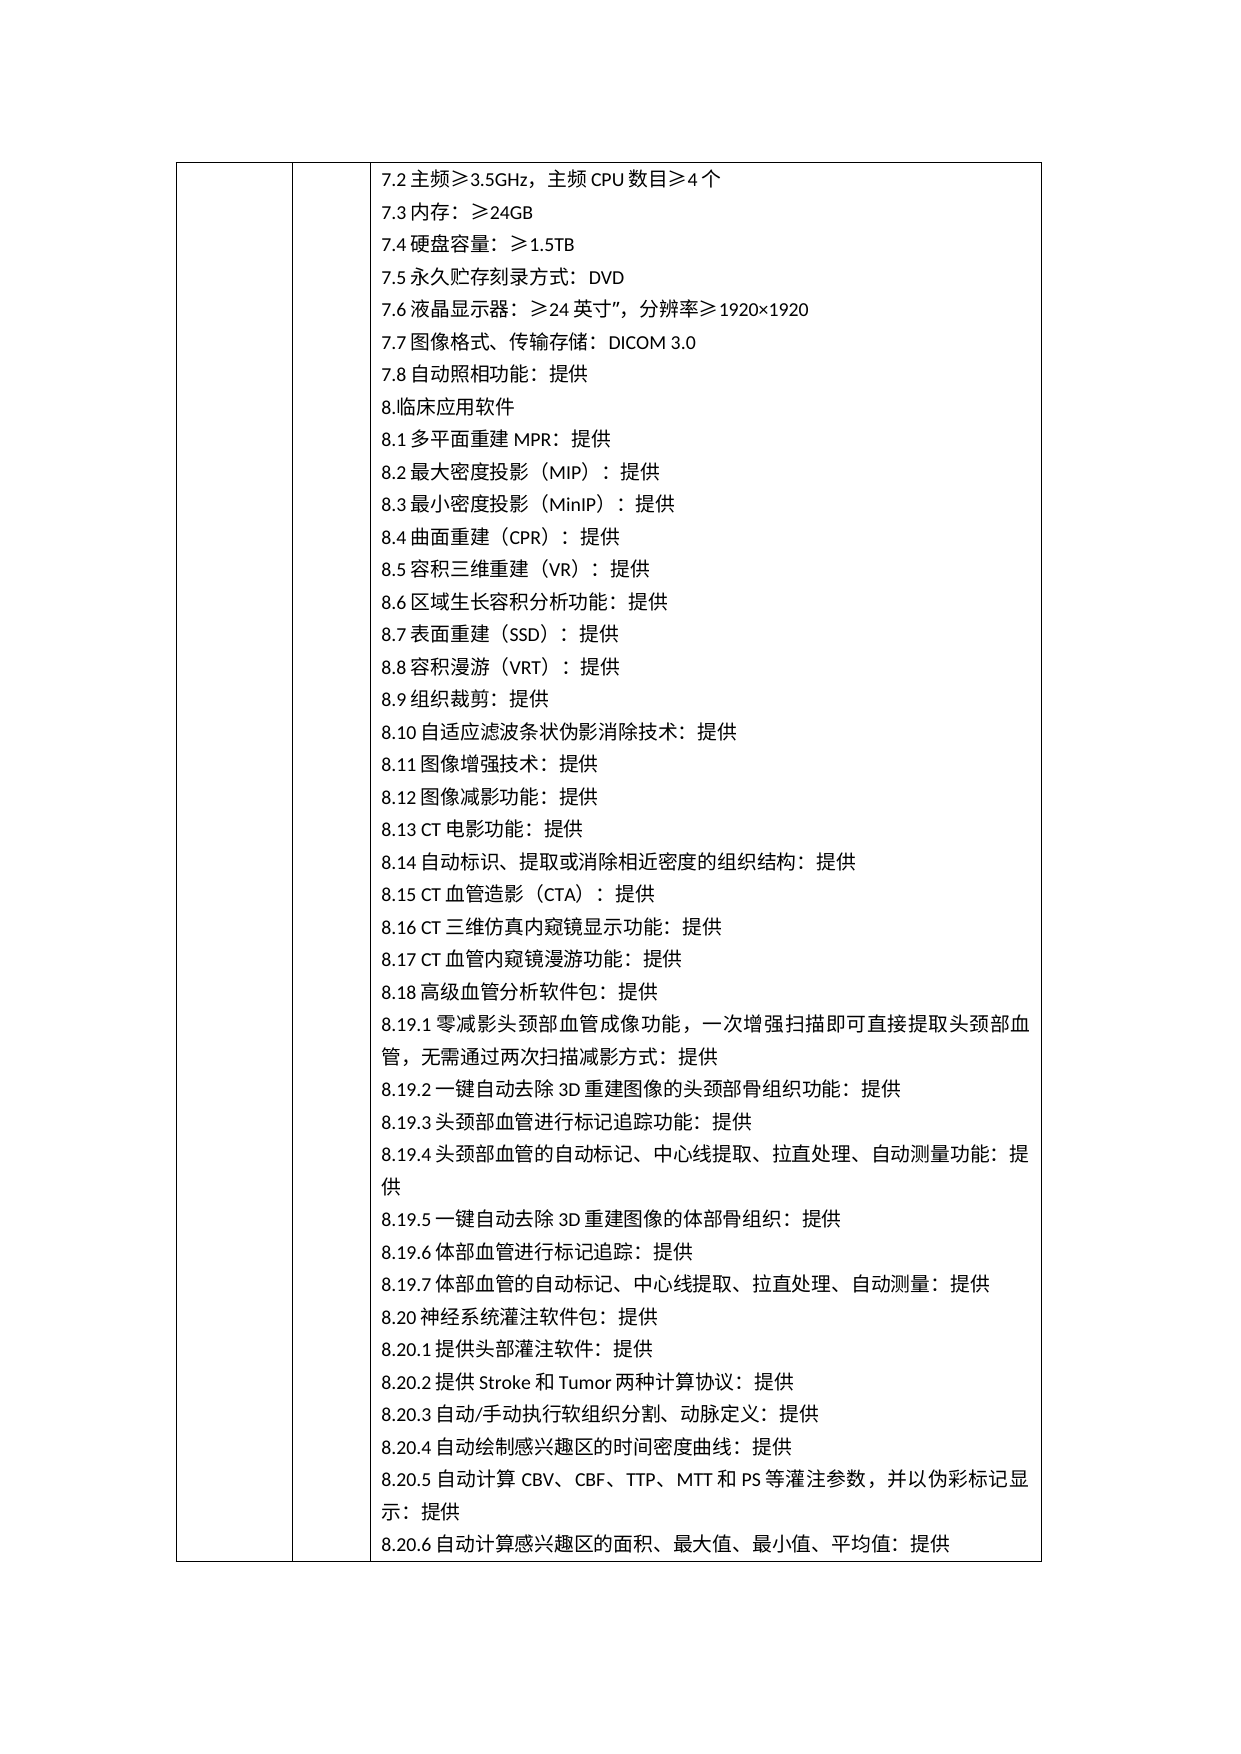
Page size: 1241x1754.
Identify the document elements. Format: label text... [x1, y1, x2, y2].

table_cell [177, 163, 292, 1561]
table_cell [293, 163, 370, 1561]
